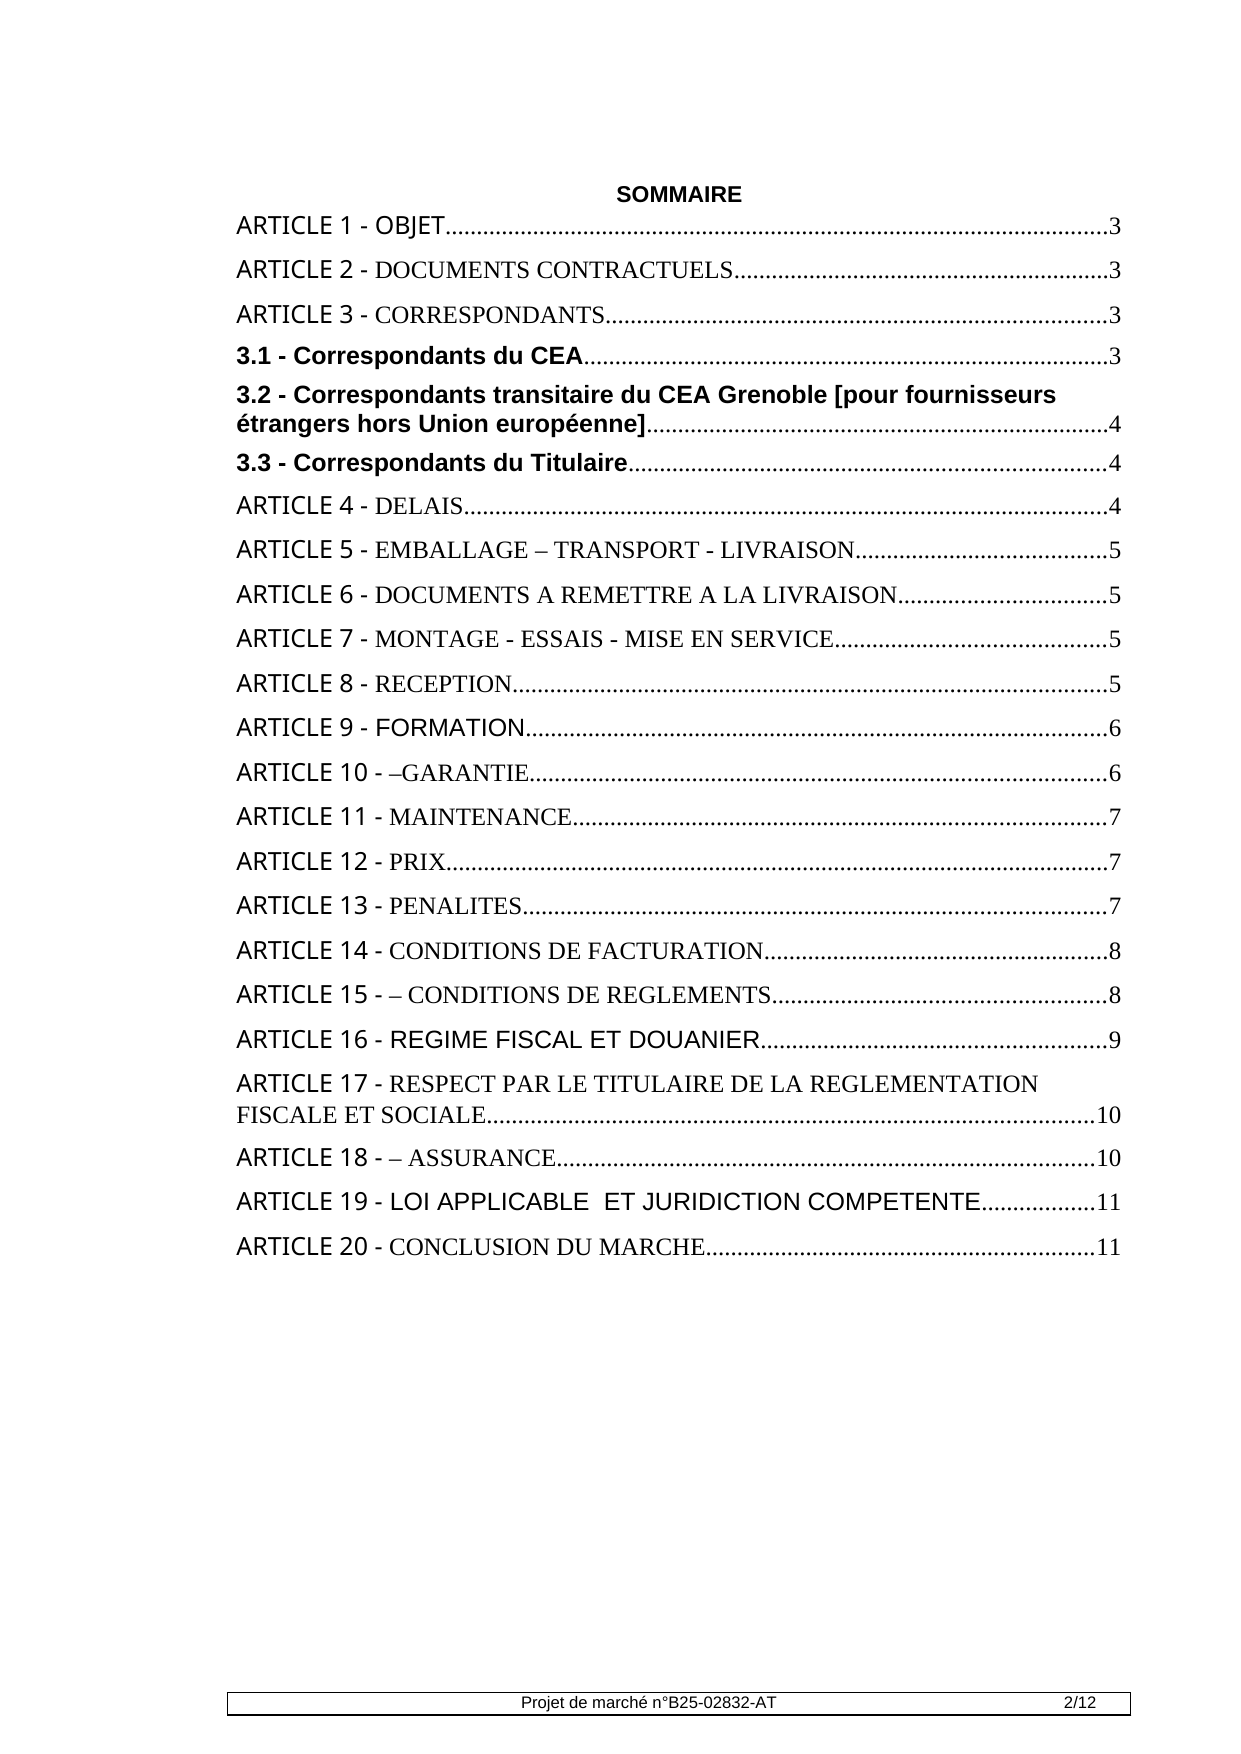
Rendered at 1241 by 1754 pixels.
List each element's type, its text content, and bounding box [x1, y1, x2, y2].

text ARTICLE 9 - FORMATION 6 [236, 710, 1122, 744]
text ARTICLE 12 - PRIX 7 [236, 843, 1122, 878]
text ARTICLE 20 - CONCLUSION DU MARCHE 11 [236, 1228, 1122, 1262]
text ARTICLE 4 - DELAIS 4 [236, 488, 1122, 522]
text ARTICLE 8 - RECEPTION 5 [236, 666, 1122, 700]
text 3.3 - Correspondants du Titulaire 4 [236, 448, 1122, 477]
text 3.2 - Correspondants transitaire du CEA Grenoble [pour fournisseurs étrangers hors Union européenne] 4 [236, 380, 1122, 438]
text ARTICLE 11 - MAINTENANCE 7 [236, 799, 1122, 833]
text ARTICLE 19 - LOI APPLICABLE ET JURIDICTION COMPETENTE 11 [236, 1184, 1122, 1218]
text ARTICLE 6 - DOCUMENTS A REMETTRE A LA LIVRAISON 5 [236, 577, 1122, 611]
text ARTICLE 13 - PENALITES 7 [236, 888, 1122, 922]
text ARTICLE 3 - CORRESPONDANTS 3 [236, 297, 1122, 331]
text ARTICLE 5 - EMBALLAGE – TRANSPORT - LIVRAISON 5 [236, 532, 1122, 566]
text ARTICLE 16 - REGIME FISCAL ET DOUANIER 9 [236, 1021, 1122, 1056]
text ARTICLE 7 - MONTAGE - ESSAIS - MISE EN SERVICE 5 [236, 621, 1122, 655]
text SOMMAIRE [236, 181, 1122, 208]
text ARTICLE 1 - OBJET 3 [236, 208, 1122, 242]
text ARTICLE 2 - DOCUMENTS CONTRACTUELS 3 [236, 252, 1122, 286]
text ARTICLE 14 - CONDITIONS DE FACTURATION 8 [236, 932, 1122, 967]
text ARTICLE 10 - –GARANTIE 6 [236, 754, 1122, 789]
text 3.1 - Correspondants du CEA 3 [236, 341, 1122, 370]
text ARTICLE 18 - – ASSURANCE 10 [236, 1139, 1122, 1173]
text ARTICLE 17 - RESPECT PAR LE TITULAIRE DE LA REGLEMENTATION FISCALE ET SOCIALE 10 [236, 1066, 1122, 1129]
text ARTICLE 15 - – CONDITIONS DE REGLEMENTS 8 [236, 977, 1122, 1011]
